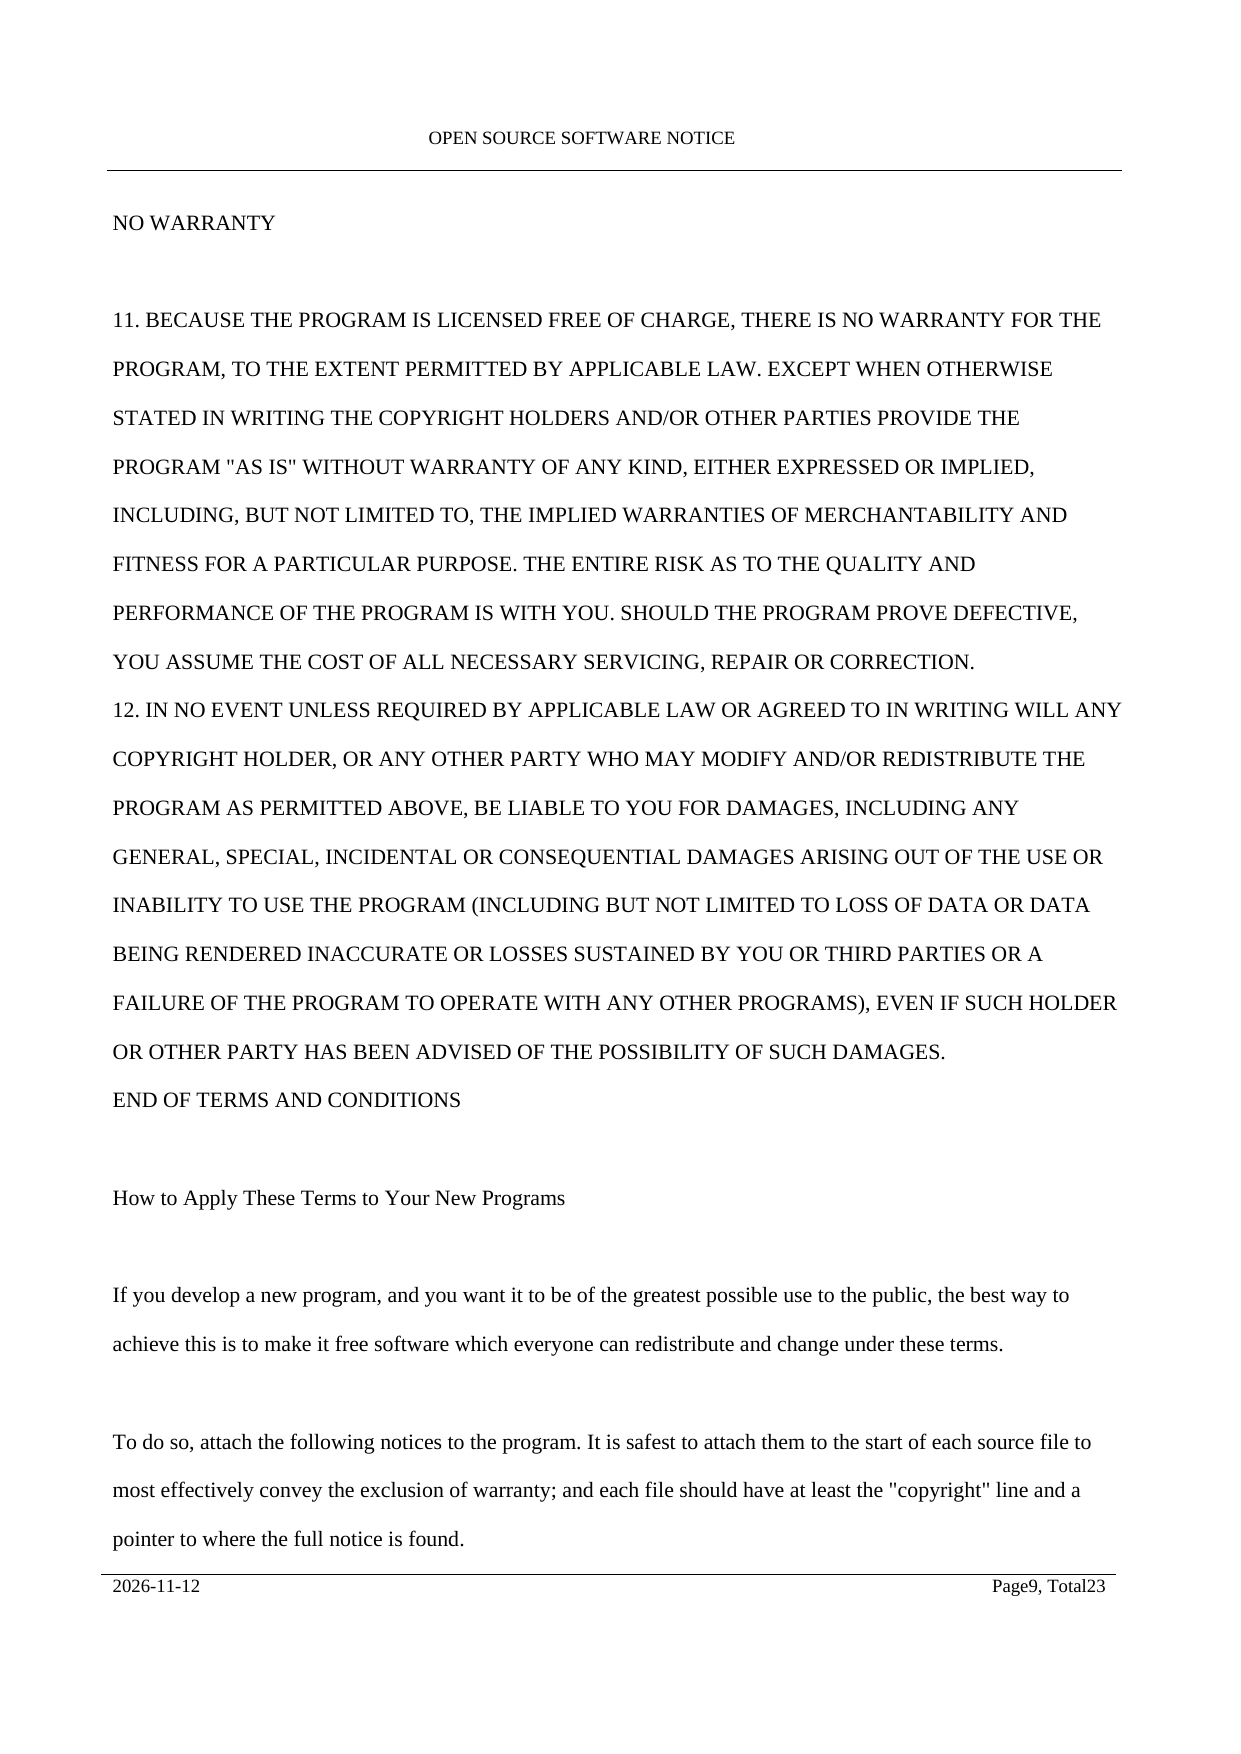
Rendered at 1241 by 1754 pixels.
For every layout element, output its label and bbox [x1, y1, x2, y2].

text [112, 206, 1128, 1555]
